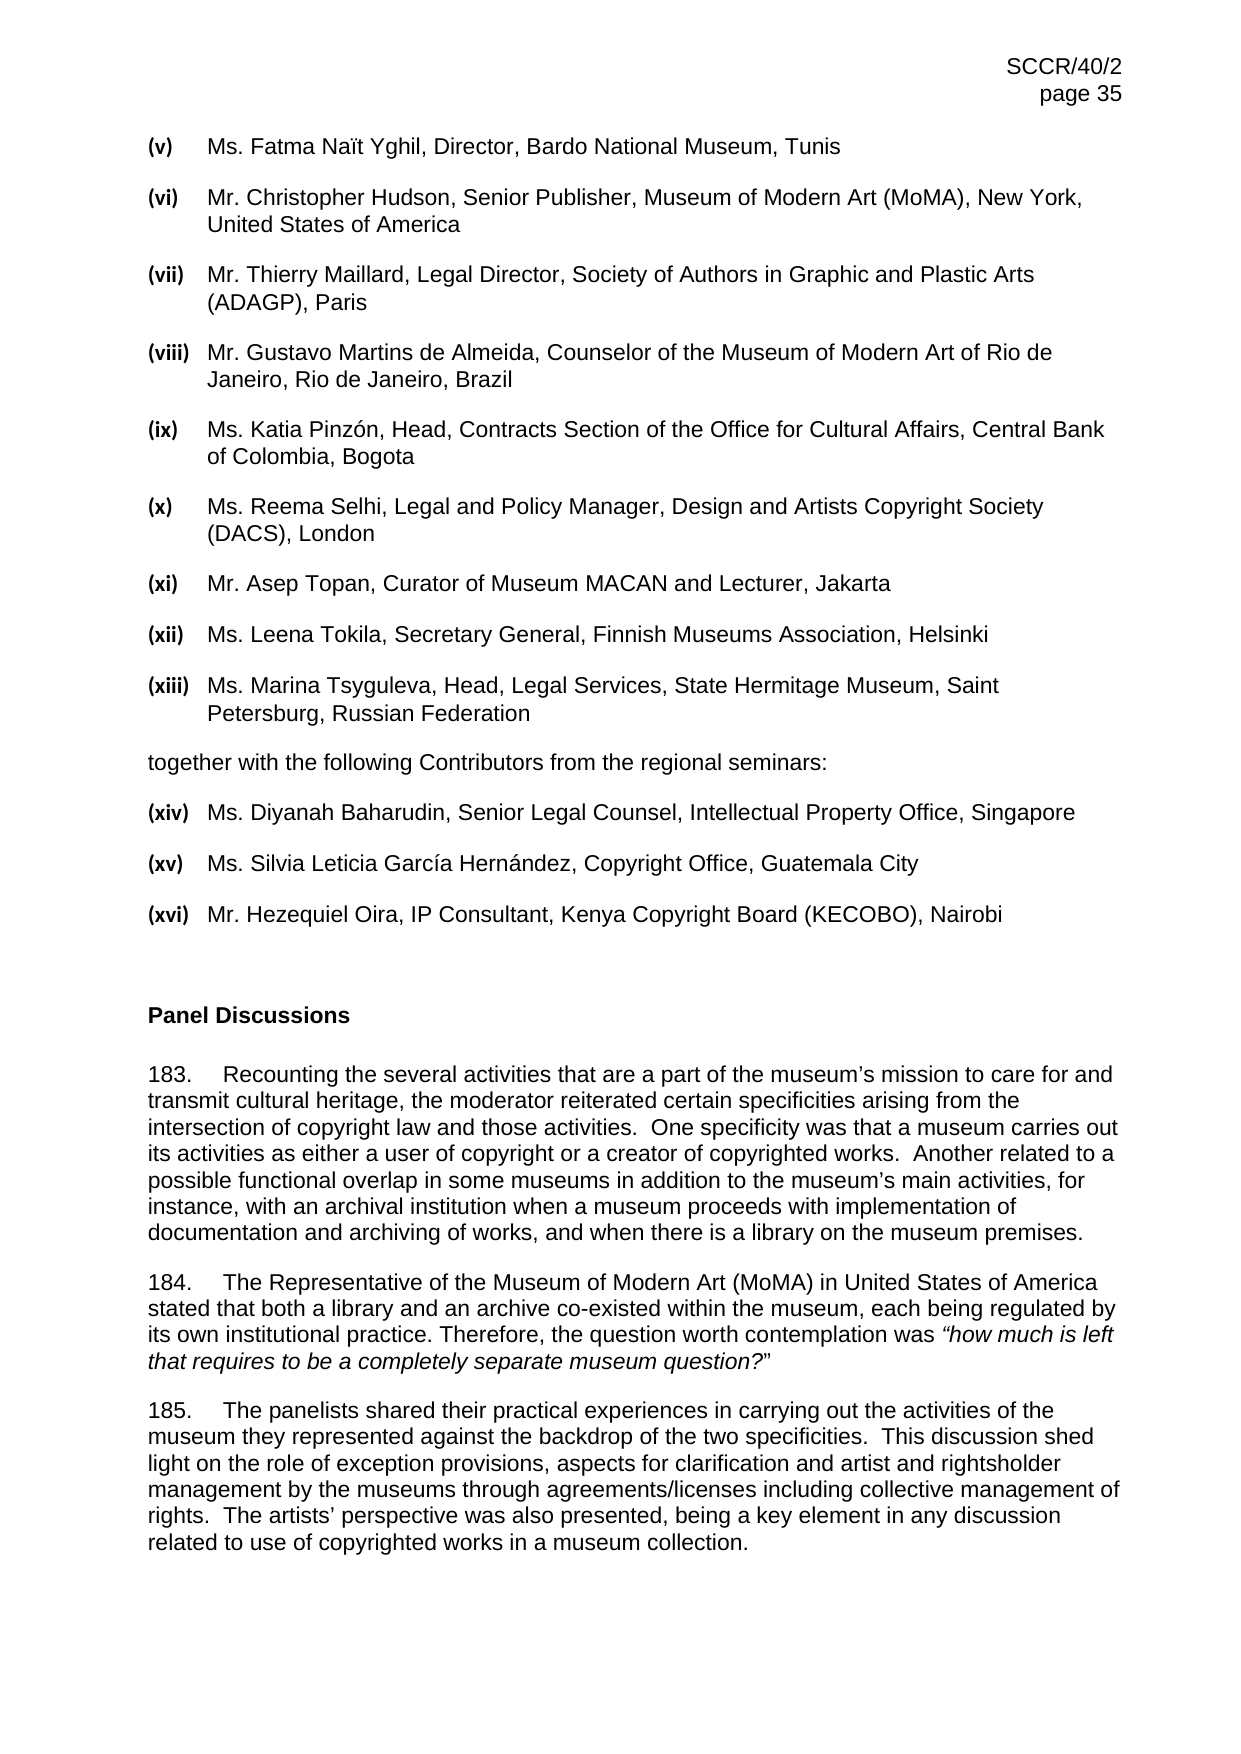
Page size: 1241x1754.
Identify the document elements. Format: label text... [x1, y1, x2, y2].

list Ms. Marina Tsyguleva, Head, Legal Services, State Hermitage Museum, Saint Petersburg, Russian Federation [148, 671, 1122, 726]
list Ms. Fatma Naït Yghil, Director, Bardo National Museum, Tunis [148, 132, 1122, 160]
list The Representative of the Museum of Modern Art (MoMA) in United States of America stated that both a library and an archive co-existed within the museum, each being regulated by its own institutional practice. Therefore, the question worth contemplation was “how much is left that requires to be a completely separate museum question?” [148, 1268, 1122, 1374]
list Ms. Silvia Leticia García Hernández, Copyright Office, Guatemala City [148, 849, 1122, 877]
list Recounting the several activities that are a part of the museum’s mission to care for and transmit cultural heritage, the moderator reiterated certain specificities arising from the intersection of copyright law and those activities. One specificity was that a museum carries out its activities as either a user of copyright or a creator of copyrighted works. Another related to a possible functional overlap in some museums in addition to the museum’s main activities, for instance, with an archival institution when a museum proceeds with implementation of documentation and archiving of works, and when there is a library on the museum premises. [148, 1061, 1122, 1246]
list Mr. Christopher Hudson, Senior Publisher, Museum of Modern Art (MoMA), New York, United States of America [148, 183, 1122, 237]
list Mr. Asep Topan, Curator of Museum MACAN and Lecturer, Jakarta [148, 569, 1122, 598]
list Ms. Leena Tokila, Secretary General, Finnish Museums Association, Helsinki [148, 621, 1122, 648]
list The panelists shared their practical experiences in carrying out the activities of the museum they represented against the backdrop of the two specificities. This discussion shed light on the role of exception provisions, aspects for clarification and artist and rightsholder management by the museums through agreements/licenses including collective management of rights. The artists’ perspective was also presented, being a key element in any discussion related to use of copyrighted works in a museum collection. [148, 1397, 1122, 1555]
list Ms. Diyanah Baharudin, Senior Legal Counsel, Intellectual Property Office, Singapore [148, 798, 1122, 826]
text together with the following Contributors from the regional seminars: [148, 749, 1122, 775]
list Ms. Reema Selhi, Legal and Policy Manager, Design and Artists Copyright Society (DACS), London [148, 492, 1122, 547]
list Mr. Hezequiel Oira, IP Consultant, Kenya Copyright Board (KECOBO), Nairobi [148, 900, 1122, 928]
list Mr. Gustavo Martins de Almeida, Counselor of the Museum of Modern Art of Rio de Janeiro, Rio de Janeiro, Brazil [148, 338, 1122, 392]
list Ms. Katia Pinzón, Head, Contracts Section of the Office for Cultural Affairs, Central Bank of Colombia, Bogota [148, 415, 1122, 469]
list Mr. Thierry Maillard, Legal Director, Society of Authors in Graphic and Plastic Arts (ADAGP), Paris [148, 260, 1122, 315]
subtitle Panel Discussions [148, 1002, 1122, 1028]
